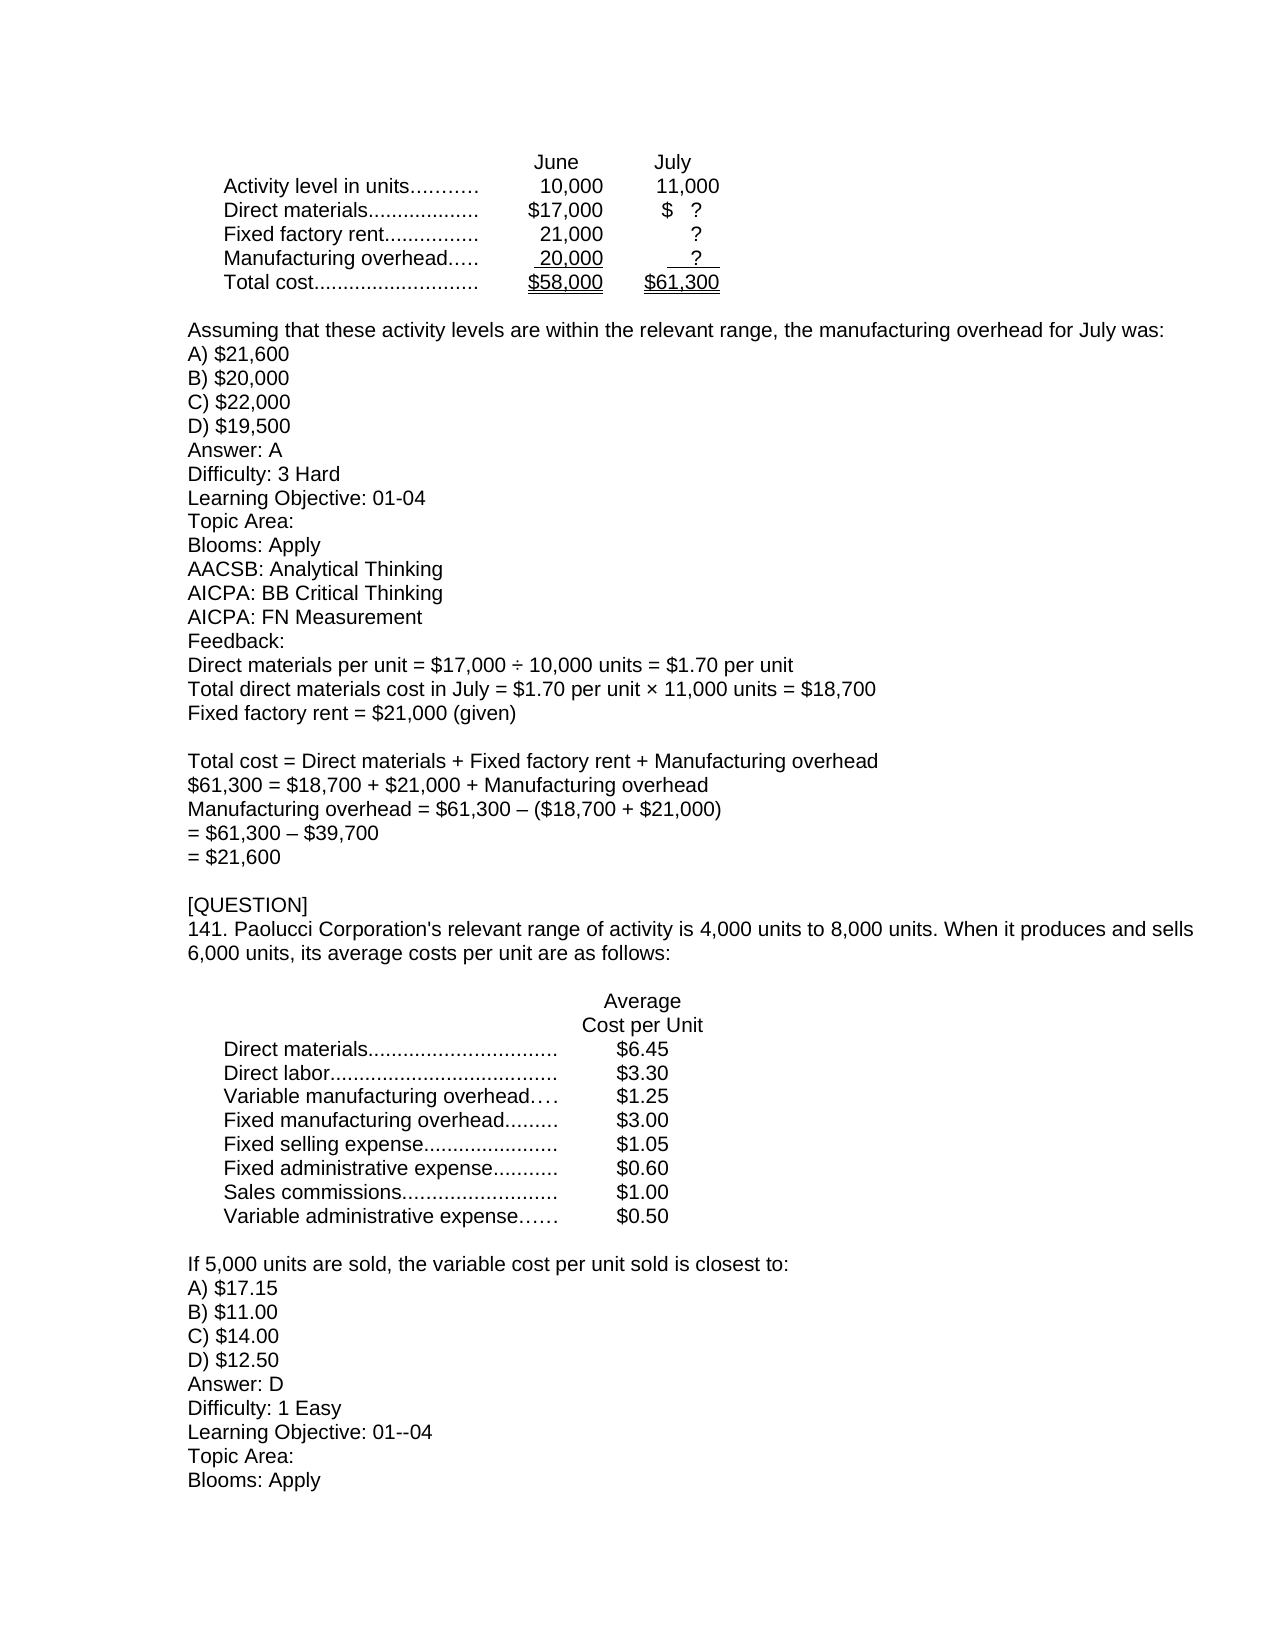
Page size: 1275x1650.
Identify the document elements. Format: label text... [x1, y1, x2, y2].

text [QUESTION] [187, 893, 1200, 917]
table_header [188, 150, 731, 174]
text Difficulty: 1 Easy [187, 1396, 1200, 1420]
text Feedback: [187, 629, 1200, 653]
text AICPA: FN Measurement [187, 605, 1200, 629]
text Direct materials per unit = $17,000 ÷ 10,000 units = $1.70 per unit [187, 653, 1200, 677]
text Difficulty: 3 Hard [187, 461, 1200, 485]
text If 5,000 units are sold, the variable cost per unit sold is closest to: [187, 1252, 1200, 1276]
text A) $21,600 [187, 342, 1200, 366]
text Fixed factory rent = $21,000 (given) [187, 701, 1200, 725]
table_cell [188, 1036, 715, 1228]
text = $61,300 – $39,700 [187, 821, 1200, 845]
text C) $14.00 [187, 1324, 1200, 1348]
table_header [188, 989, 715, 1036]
text Learning Objective: 01-04 [187, 485, 1200, 509]
text Blooms: Apply [187, 1468, 1200, 1492]
text C) $22,000 [187, 389, 1200, 413]
text D) $19,500 [187, 413, 1200, 437]
text A) $17.15 [187, 1276, 1200, 1300]
text Answer: A [187, 437, 1200, 461]
text D) $12.50 [187, 1348, 1200, 1372]
text $61,300 = $18,700 + $21,000 + Manufacturing overhead [187, 773, 1200, 797]
text Topic Area: [187, 509, 1200, 533]
text B) $20,000 [187, 366, 1200, 389]
text AICPA: BB Critical Thinking [187, 581, 1200, 605]
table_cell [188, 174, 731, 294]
text Assuming that these activity levels are within the relevant range, the manufacturing overhead for July was: [187, 318, 1200, 342]
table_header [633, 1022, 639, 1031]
text Total cost = Direct materials + Fixed factory rent + Manufacturing overhead [187, 749, 1200, 773]
text 141. Paolucci Corporation's relevant range of activity is 4,000 units to 8,000 units. When it produces and sells 6,000 units, its average costs per unit are as follows: [187, 917, 1200, 964]
text Learning Objective: 01--04 [187, 1420, 1200, 1444]
text Topic Area: [187, 1444, 1200, 1468]
text = $21,600 [187, 845, 1200, 869]
text B) $11.00 [187, 1300, 1200, 1324]
text Answer: D [187, 1372, 1200, 1396]
text Blooms: Apply [187, 533, 1200, 557]
text AACSB: Analytical Thinking [187, 557, 1200, 581]
text Total direct materials cost in July = $1.70 per unit × 11,000 units = $18,700 [187, 677, 1200, 701]
text Manufacturing overhead = $61,300 – ($18,700 + $21,000) [187, 797, 1200, 821]
